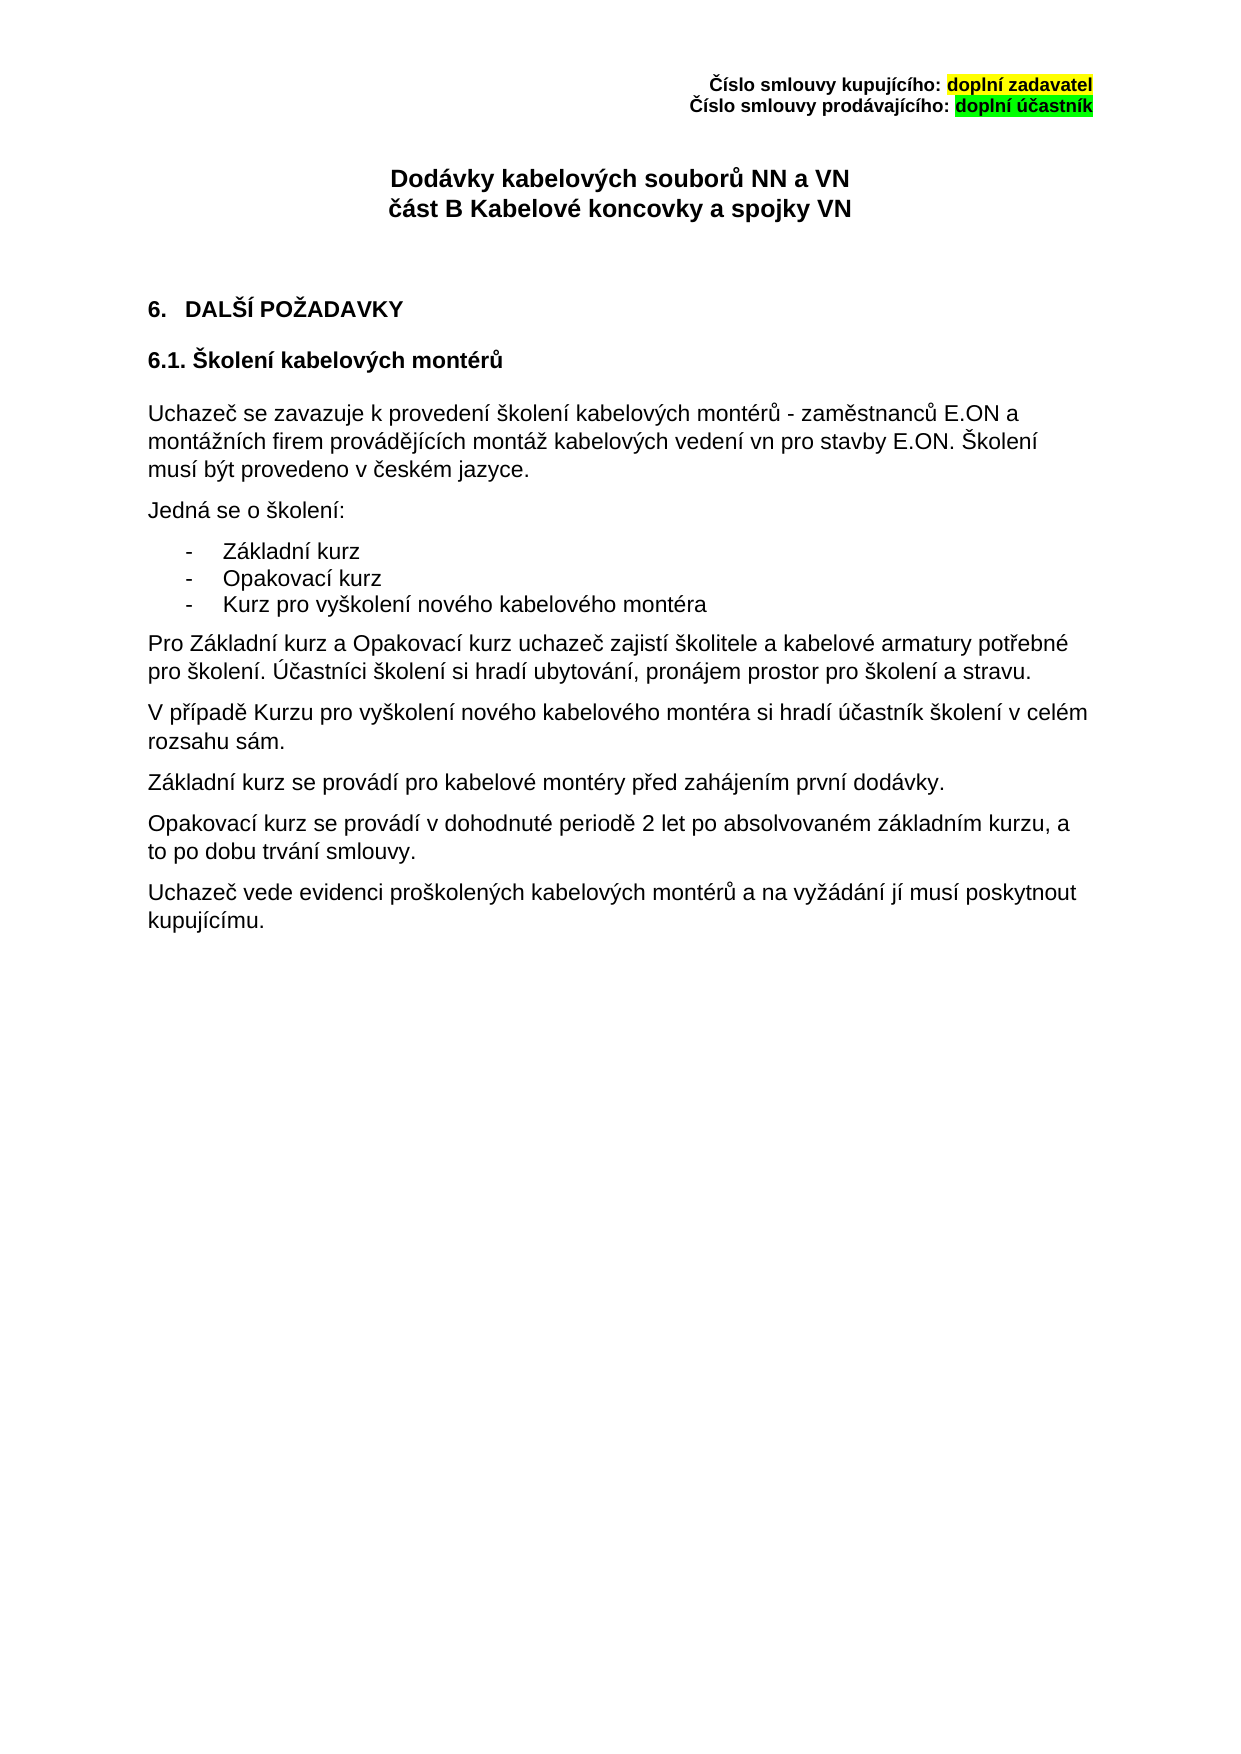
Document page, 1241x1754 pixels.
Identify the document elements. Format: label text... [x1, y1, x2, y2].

list Opakovací kurz [185, 564, 1093, 591]
text Uchazeč se zavazuje k provedení školení kabelových montérů - zaměstnanců E.ON a montážních firem provádějících montáž kabelových vedení vn pro stavby E.ON. Školení musí být provedeno v českém jazyce. [148, 399, 1093, 483]
text Opakovací kurz se provádí v dohodnuté periodě 2 let po absolvovaném základním kurzu, a to po dobu trvání smlouvy. [148, 809, 1093, 864]
text Jedná se o školení: [148, 497, 1093, 524]
text Základní kurz se provádí pro kabelové montéry před zahájením první dodávky. [148, 768, 1093, 795]
text Pro Základní kurz a Opakovací kurz uchazeč zajistí školitele a kabelové armatury potřebné pro školení. Účastníci školení si hradí ubytování, pronájem prostor pro školení a stravu. [148, 630, 1093, 684]
subtitle DALŠÍ POŽADAVKY [148, 296, 1093, 322]
text Uchazeč vede evidenci proškolených kabelových montérů a na vyžádání jí musí poskytnout kupujícímu. [148, 879, 1093, 934]
subtitle Školení kabelových montérů [148, 347, 1093, 374]
list Základní kurz [185, 538, 1093, 564]
text V případě Kurzu pro vyškolení nového kabelového montéra si hradí účastník školení v celém rozsahu sám. [148, 699, 1093, 754]
list Kurz pro vyškolení nového kabelového montéra [185, 591, 1093, 617]
